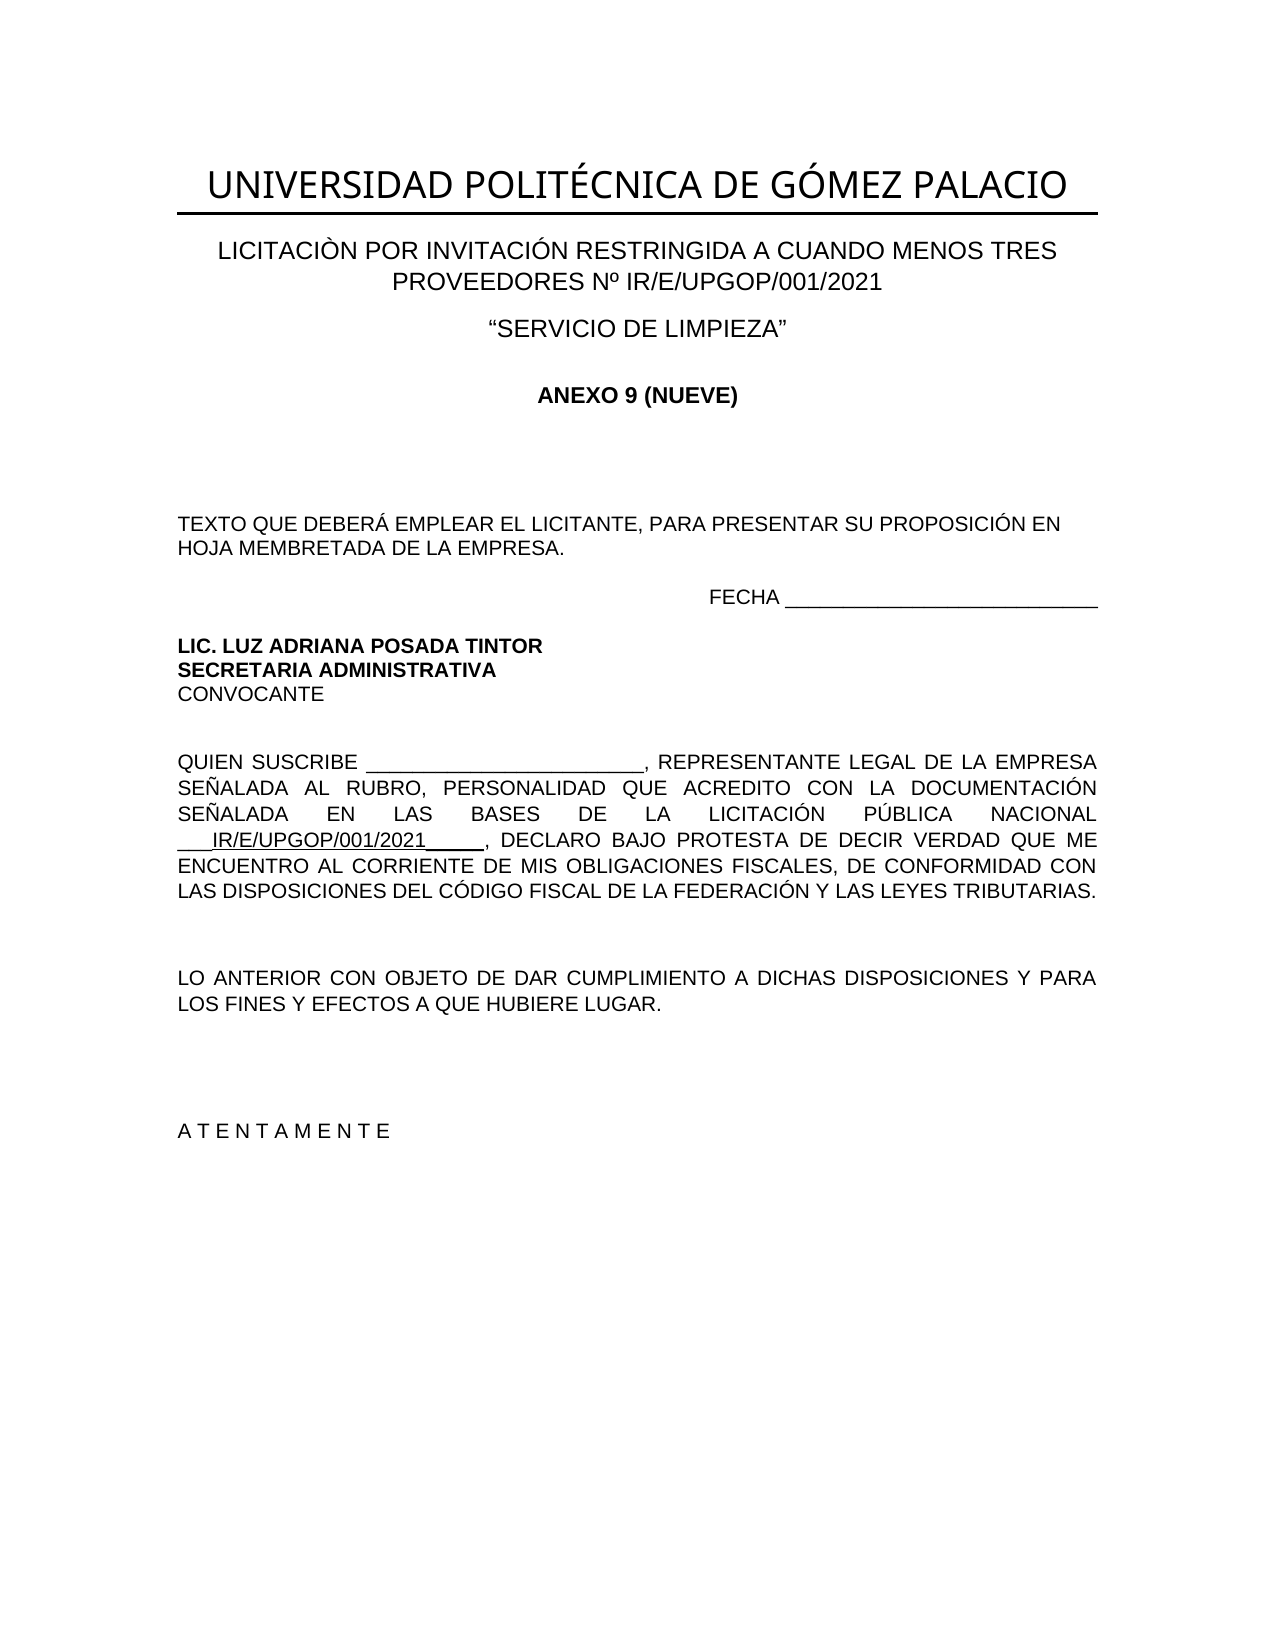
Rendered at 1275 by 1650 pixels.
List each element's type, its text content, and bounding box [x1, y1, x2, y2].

text LICITACIÒN POR INVITACIÓN RESTRINGIDA A CUANDO MENOS TRES PROVEEDORES Nº IR/E/UPGOP/001/2021 [177, 236, 1098, 296]
text LO ANTERIOR CON OBJETO DE DAR CUMPLIMIENTO A DICHAS DISPOSICIONES Y PARA LOS FINES Y EFECTOS A QUE HUBIERE LUGAR. [177, 966, 1098, 1016]
text QUIEN SUSCRIBE ________________________, REPRESENTANTE LEGAL DE LA EMPRESA SEÑALADA AL RUBRO, PERSONALIDAD QUE ACREDITO CON LA DOCUMENTACIÓN SEÑALADA EN LAS BASES DE LA LICITACIÓN PÚBLICA NACIONAL ___IR/E/UPGOP/001/2021_____, DECLARO BAJO PROTESTA DE DECIR VERDAD QUE ME ENCUENTRO AL CORRIENTE DE MIS OBLIGACIONES FISCALES, DE CONFORMIDAD CON LAS DISPOSICIONES DEL CÓDIGO FISCAL DE LA FEDERACIÓN Y LAS LEYES TRIBUTARIAS. [177, 750, 1098, 903]
text ANEXO 9 (NUEVE) [177, 382, 1098, 409]
text SECRETARIA ADMINISTRATIVA [177, 658, 1098, 682]
text FECHA ___________________________ [177, 585, 1098, 609]
text TEXTO QUE DEBERÁ EMPLEAR EL LICITANTE, PARA PRESENTAR SU PROPOSICIÓN EN HOJA MEMBRETADA DE LA EMPRESA. [177, 511, 1098, 559]
text UNIVERSIDAD POLITÉCNICA DE GÓMEZ PALACIO [177, 159, 1098, 212]
text A T E N T A M E N T E [177, 1119, 1098, 1143]
text CONVOCANTE [177, 682, 1106, 706]
text “SERVICIO DE LIMPIEZA” [177, 314, 1098, 343]
text LIC. LUZ ADRIANA POSADA TINTOR [177, 634, 1098, 658]
